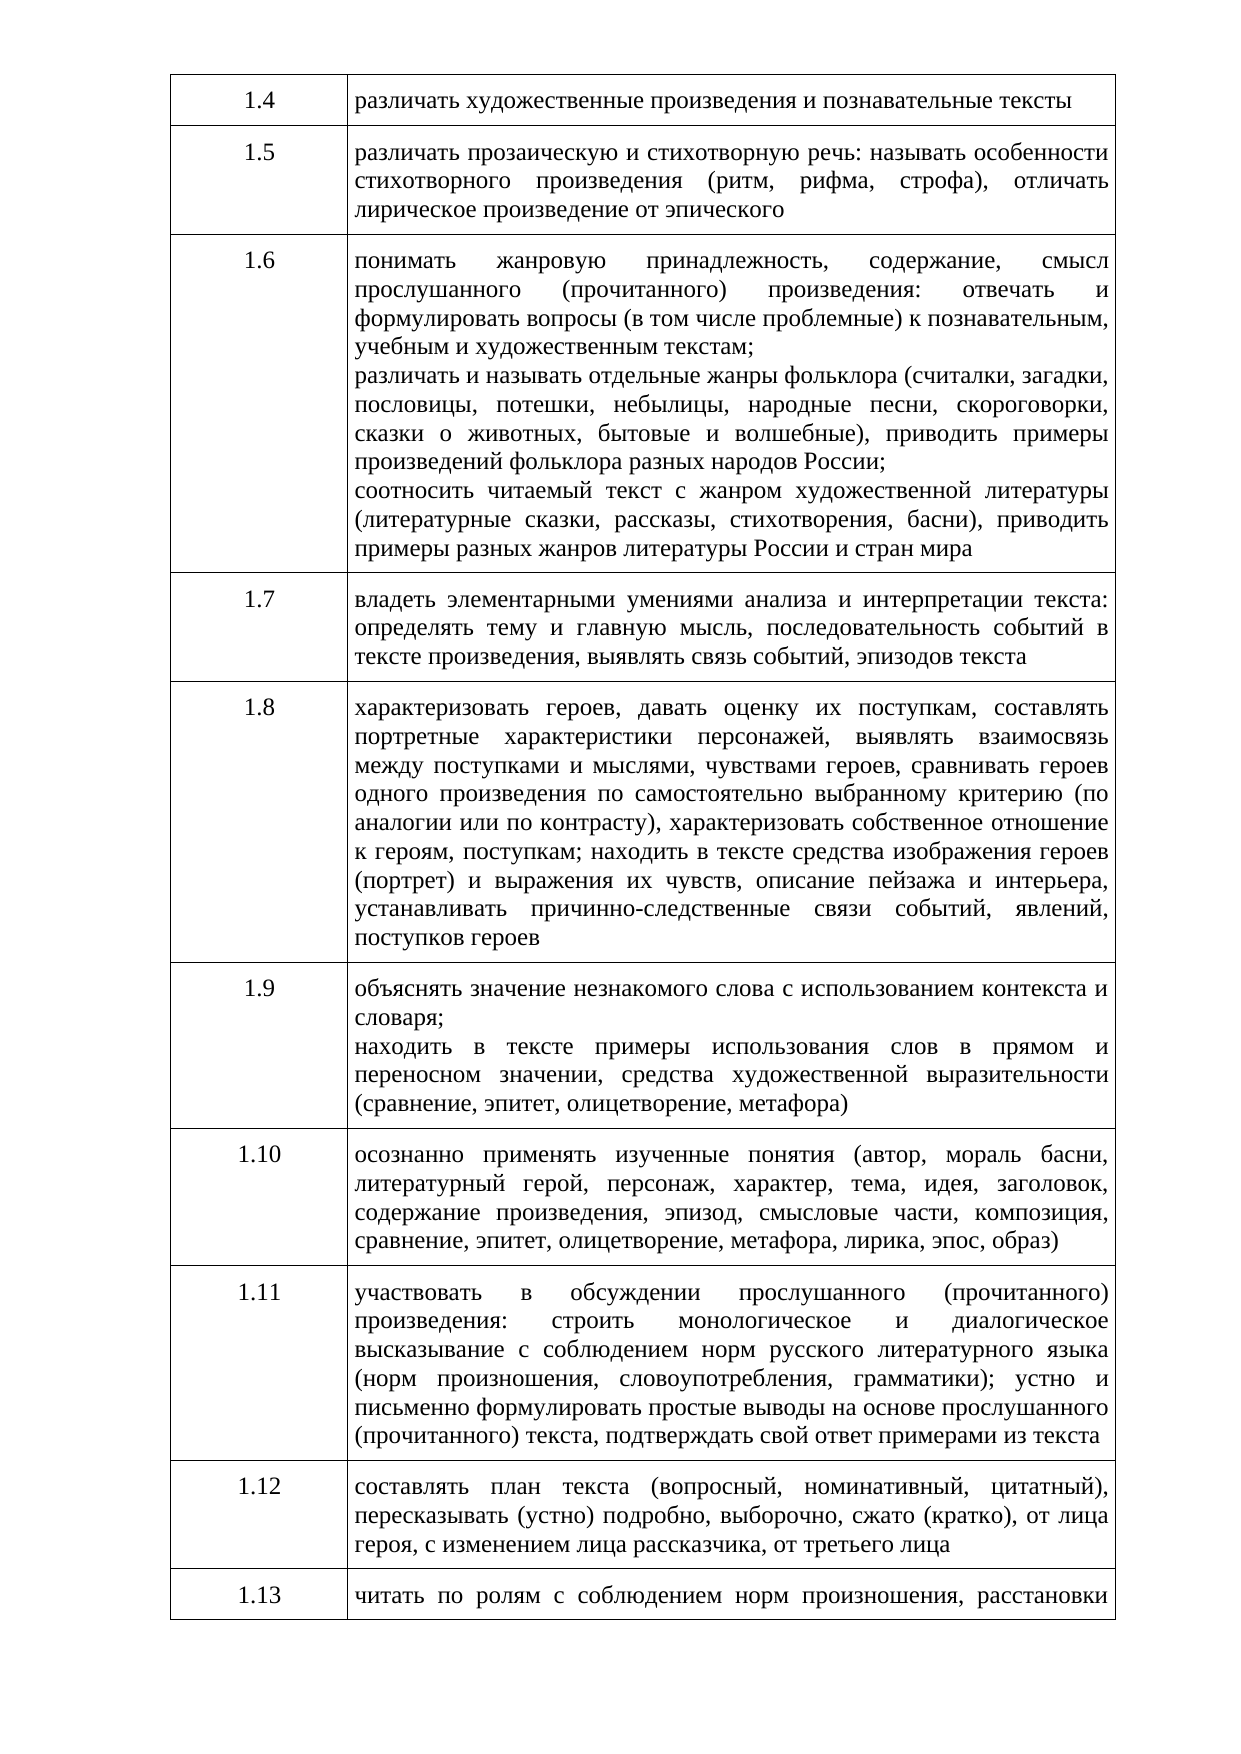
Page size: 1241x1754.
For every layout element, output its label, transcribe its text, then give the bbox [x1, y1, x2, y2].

table_cell объяснять значение незнакомого слова с использованием контекста и словаря; находить в тексте примеры использования слов в прямом и переносном значении, средства художественной выразительности (сравнение, эпитет, олицетворение, метафора) [348, 963, 1115, 1128]
table_cell 1.6 [171, 235, 347, 572]
table_cell различать художественные произведения и познавательные тексты [348, 75, 1115, 125]
table_cell владеть элементарными умениями анализа и интерпретации текста: определять тему и главную мысль, последовательность событий в тексте произведения, выявлять связь событий, эпизодов текста [348, 573, 1115, 681]
table_cell осознанно применять изученные понятия (автор, мораль басни, литературный герой, персонаж, характер, тема, идея, заголовок, содержание произведения, эпизод, смысловые части, композиция, сравнение, эпитет, олицетворение, метафора, лирика, эпос, образ) [348, 1129, 1115, 1265]
table_cell участвовать в обсуждении прослушанного (прочитанного) произведения: строить монологическое и диалогическое высказывание с соблюдением норм русского литературного языка (норм произношения, словоупотребления, грамматики); устно и письменно формулировать простые выводы на основе прослушанного (прочитанного) текста, подтверждать свой ответ примерами из текста [348, 1266, 1115, 1460]
table_cell 1.12 [171, 1461, 347, 1568]
table_cell понимать жанровую принадлежность, содержание, смысл прослушанного (прочитанного) произведения: отвечать и формулировать вопросы (в том числе проблемные) к познавательным, учебным и художественным текстам; различать и называть отдельные жанры фольклора (считалки, загадки, пословицы, потешки, небылицы, народные песни, скороговорки, сказки о животных, бытовые и волшебные), приводить примеры произведений фольклора разных народов России; соотносить читаемый текст с жанром художественной литературы (литературные сказки, рассказы, стихотворения, басни), приводить примеры разных жанров литературы России и стран мира [348, 235, 1115, 572]
table_cell 1.8 [171, 682, 347, 962]
table_cell 1.9 [171, 963, 347, 1128]
table_cell характеризовать героев, давать оценку их поступкам, составлять портретные характеристики персонажей, выявлять взаимосвязь между поступками и мыслями, чувствами героев, сравнивать героев одного произведения по самостоятельно выбранному критерию (по аналогии или по контрасту), характеризовать собственное отношение к героям, поступкам; находить в тексте средства изображения героев (портрет) и выражения их чувств, описание пейзажа и интерьера, устанавливать причинно-следственные связи событий, явлений, поступков героев [348, 682, 1115, 962]
table_cell 1.5 [171, 126, 347, 233]
table_cell 1.10 [171, 1129, 347, 1265]
table_cell составлять план текста (вопросный, номинативный, цитатный), пересказывать (устно) подробно, выборочно, сжато (кратко), от лица героя, с изменением лица рассказчика, от третьего лица [348, 1461, 1115, 1568]
table_cell 1.7 [171, 573, 347, 681]
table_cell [348, 1569, 1115, 1619]
table_cell различать прозаическую и стихотворную речь: называть особенности стихотворного произведения (ритм, рифма, строфа), отличать лирическое произведение от эпического [348, 126, 1115, 233]
table_cell 1.4 [171, 75, 347, 125]
table_cell 1.11 [171, 1266, 347, 1460]
table_cell 1.13 [171, 1569, 347, 1619]
